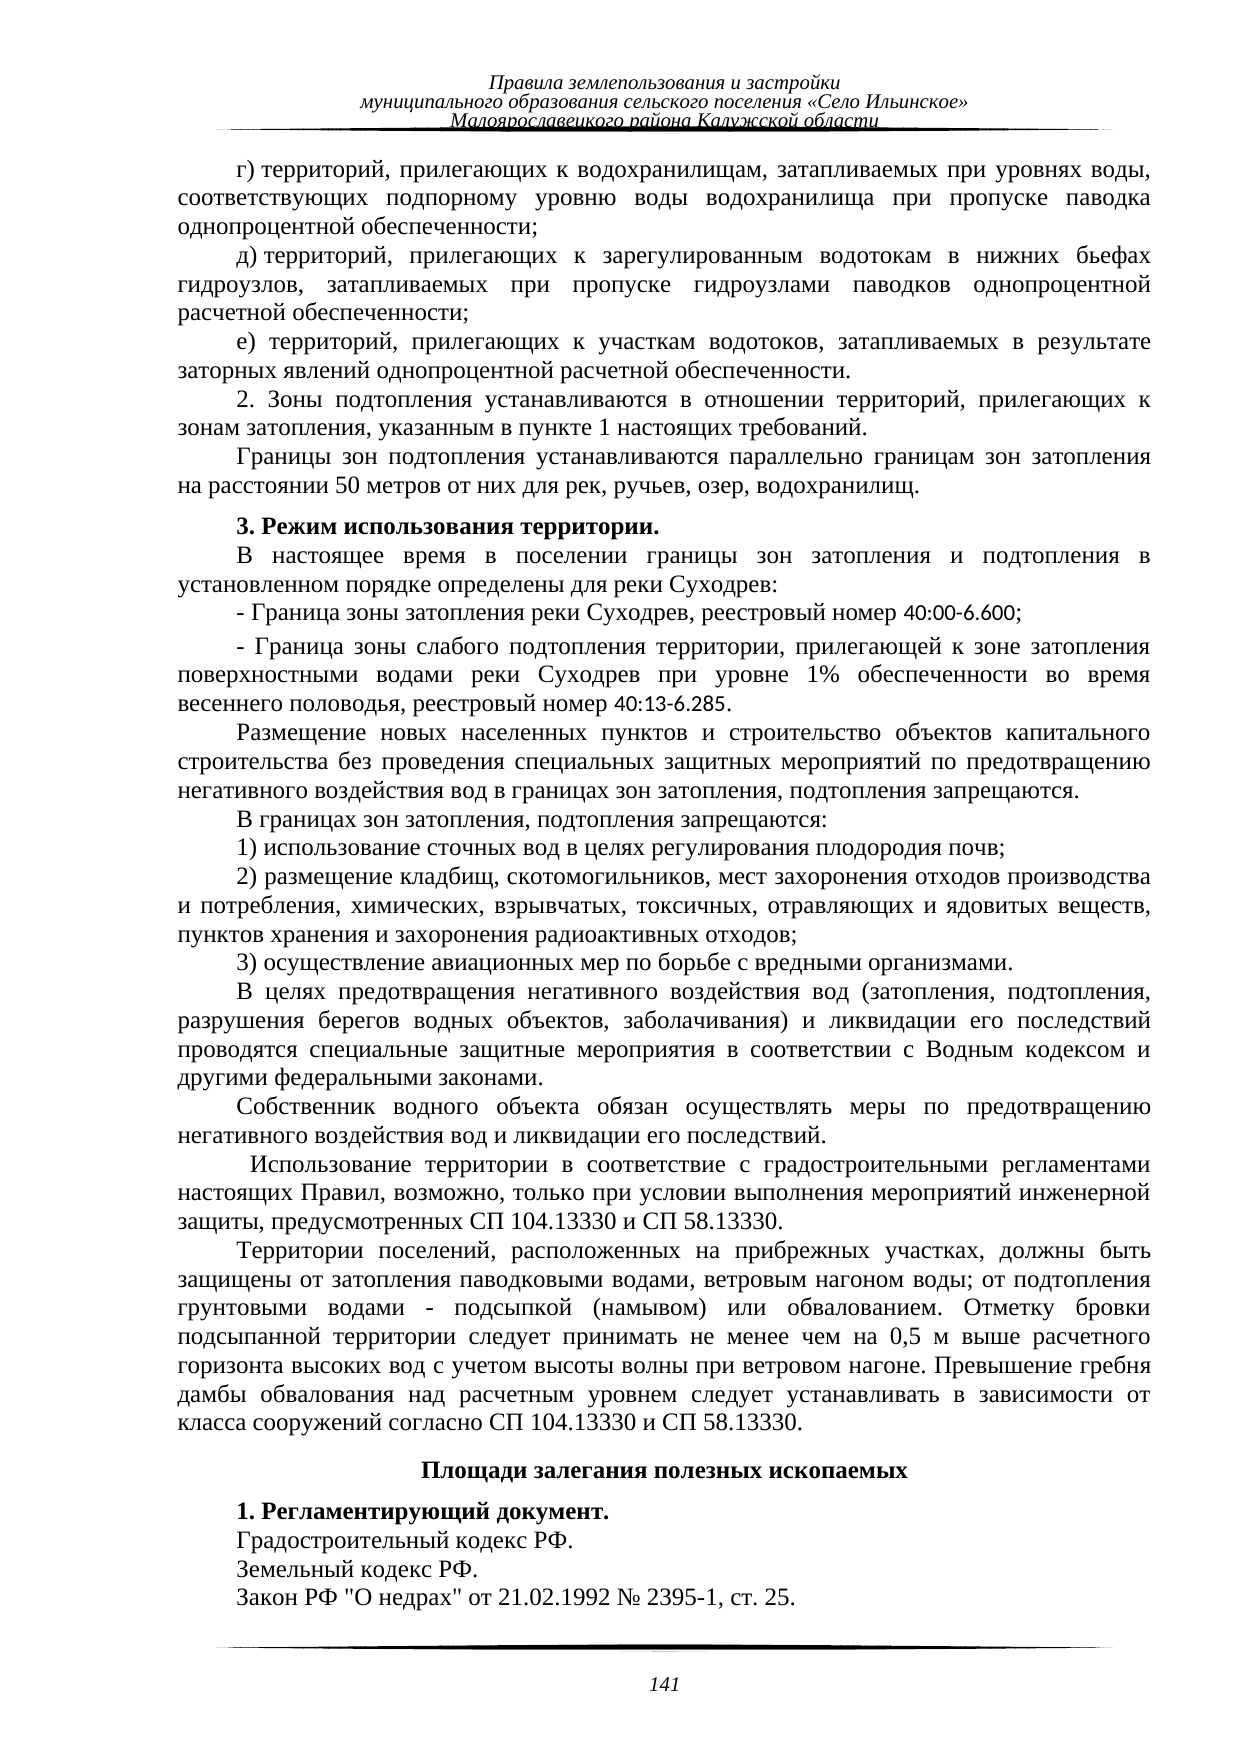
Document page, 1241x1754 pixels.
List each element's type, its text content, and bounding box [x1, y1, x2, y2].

text - Граница зоны затопления реки Суходрев, реестровый номер 40:00-6.600; [177, 597, 1152, 627]
text В целях предотвращения негативного воздействия вод (затопления, подтопления, разрушения берегов водных объектов, заболачивания) и ликвидации его последствий проводятся специальные защитные мероприятия в соответствии с Водным кодексом и другими федеральными законами. [177, 976, 1152, 1091]
text 2. Зоны подтопления устанавливаются в отношении территорий, прилегающих к зонам затопления, указанным в пункте 1 настоящих требований. [177, 384, 1152, 441]
text 1) использование сточных вод в целях регулирования плодородия почв; [177, 832, 1152, 861]
text Градостроительный кодекс РФ. [177, 1525, 1152, 1554]
text Использование территории в соответствие с градостроительными регламентами настоящих Правил, возможно, только при условии выполнения мероприятий инженерной защиты, предусмотренных СП 104.13330 и СП 58.13330. [177, 1149, 1152, 1235]
text Земельный кодекс РФ. [177, 1554, 1152, 1582]
text - Граница зоны слабого подтопления территории, прилегающей к зоне затопления поверхностными водами реки Суходрев при уровне 1% обеспеченности во время весеннего половодья, реестровый номер 40:13-6.285. [177, 631, 1152, 717]
text д) территорий, прилегающих к зарегулированным водотокам в нижних бьефах гидроузлов, затапливаемых при пропуске гидроузлами паводков однопроцентной расчетной обеспеченности; [177, 240, 1152, 326]
text Закон РФ "О недрах" от 21.02.1992 № 2395-1, ст. 25. [177, 1582, 1152, 1611]
picture [215, 125, 1113, 134]
text Территории поселений, расположенных на прибрежных участках, должны быть защищены от затопления паводковыми водами, ветровым нагоном воды; от подтопления грунтовыми водами - подсыпкой (намывом) или обвалованием. Отметку бровки подсыпанной территории следует принимать не менее чем на 0,5 м выше расчетного горизонта высоких вод с учетом высоты волны при ветровом нагоне. Превышение гребня дамбы обвалования над расчетным уровнем следует устанавливать в зависимости от класса сооружений согласно СП 104.13330 и СП 58.13330. [177, 1235, 1152, 1436]
text е) территорий, прилегающих к участкам водотоков, затапливаемых в результате заторных явлений однопроцентной расчетной обеспеченности. [177, 326, 1152, 384]
text г) территорий, прилегающих к водохранилищам, затапливаемых при уровнях воды, соответствующих подпорному уровню воды водохранилища при пропуске паводка однопроцентной обеспеченности; [177, 154, 1152, 240]
text Границы зон подтопления устанавливаются параллельно границам зон затопления на расстоянии 50 метров от них для рек, ручьев, озер, водохранилищ. [177, 441, 1152, 499]
text Площади залегания полезных ископаемых [177, 1455, 1152, 1484]
text Размещение новых населенных пунктов и строительство объектов капитального строительства без проведения специальных защитных мероприятий по предотвращению негативного воздействия вод в границах зон затопления, подтопления запрещаются. [177, 717, 1152, 804]
text 3. Режим использования территории. [177, 511, 1152, 540]
text В настоящее время в поселении границы зон затопления и подтопления в установленном порядке определены для реки Суходрев: [177, 540, 1152, 597]
text 2) размещение кладбищ, скотомогильников, мест захоронения отходов производства и потребления, химических, взрывчатых, токсичных, отравляющих и ядовитых веществ, пунктов хранения и захоронения радиоактивных отходов; [177, 861, 1152, 947]
picture [215, 1643, 1113, 1652]
text 3) осуществление авиационных мер по борьбе с вредными организмами. [177, 947, 1152, 976]
text Собственник водного объекта обязан осуществлять меры по предотвращению негативного воздействия вод и ликвидации его последствий. [177, 1091, 1152, 1149]
text 1. Регламентирующий документ. [177, 1496, 1152, 1525]
text В границах зон затопления, подтопления запрещаются: [177, 804, 1152, 832]
